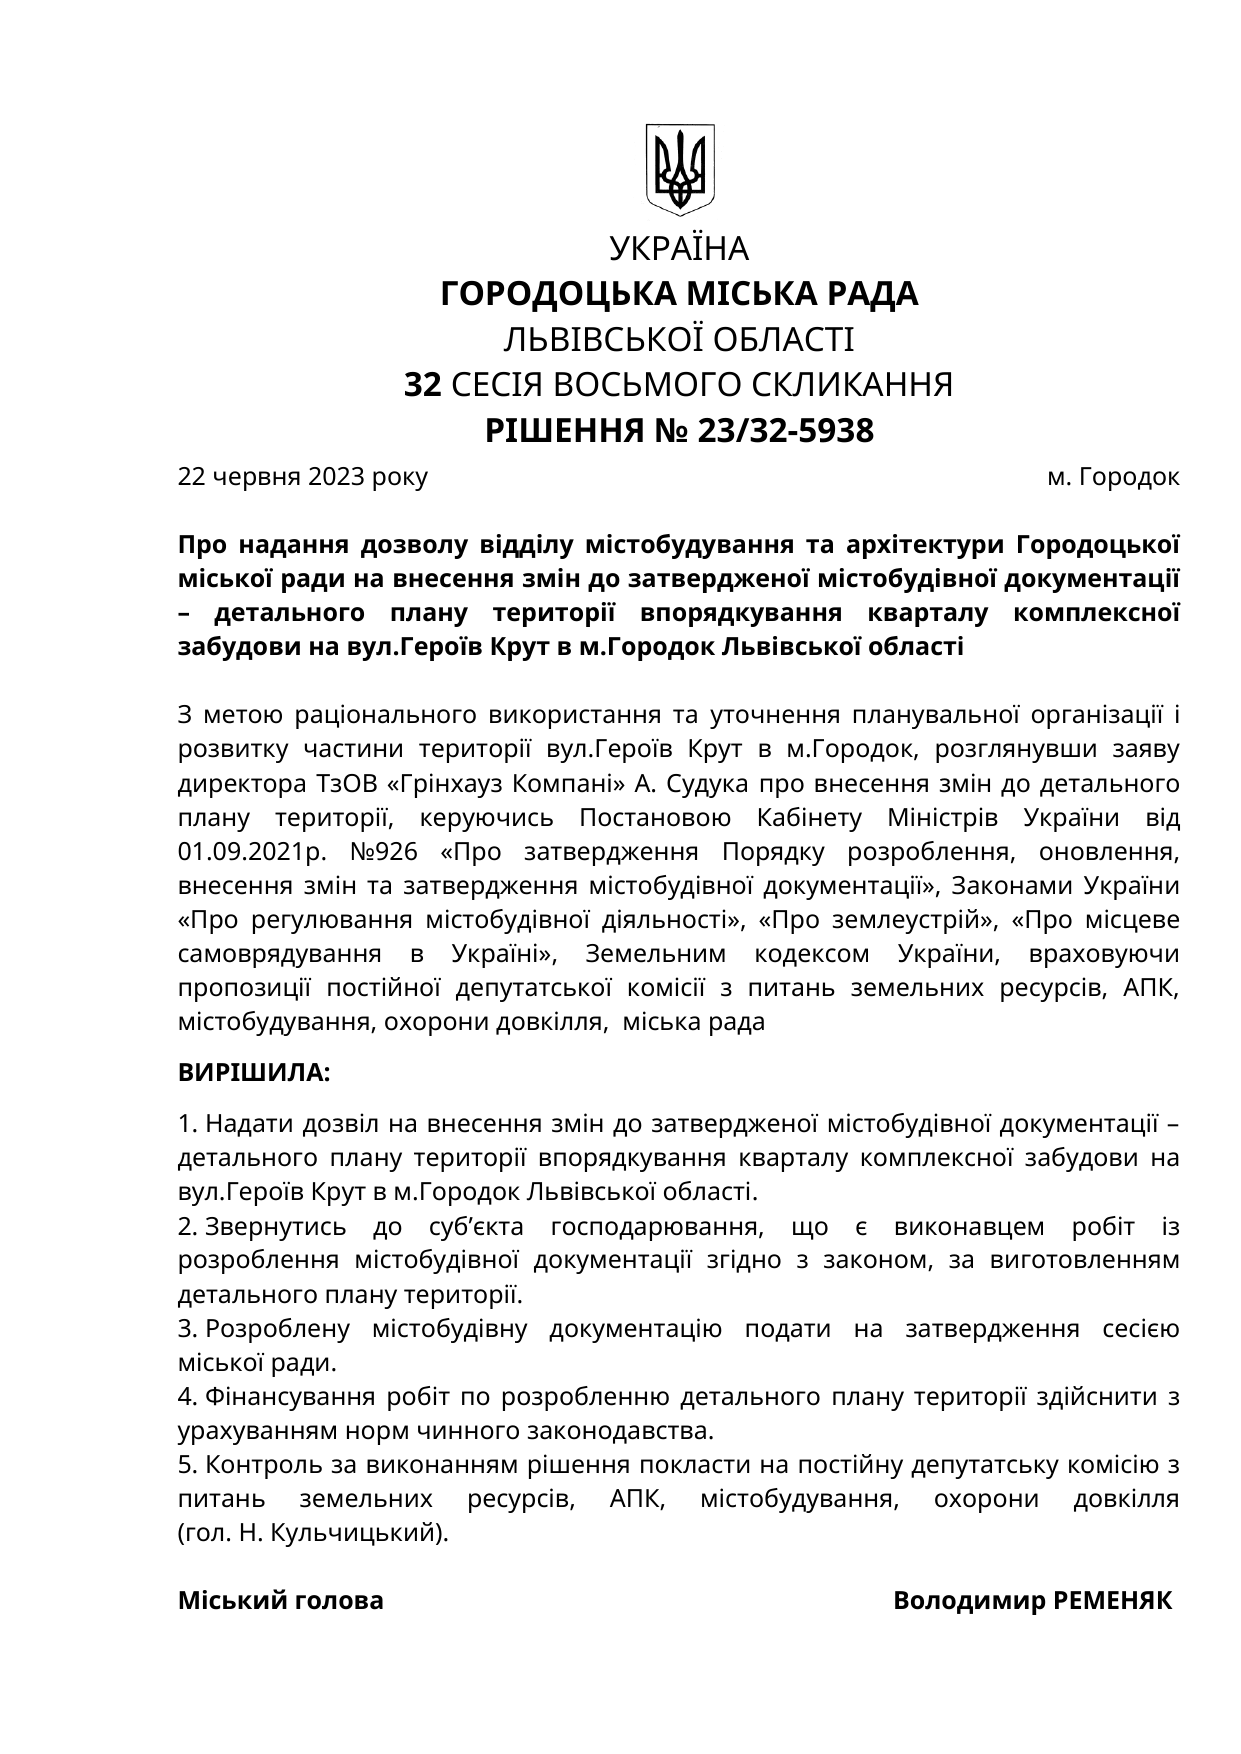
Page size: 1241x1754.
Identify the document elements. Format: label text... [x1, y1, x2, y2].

text ЛЬВІВСЬКОЇ ОБЛАСТІ [177, 316, 1181, 361]
list Надати дозвіл на внесення змін до затвердженої містобудівної документації – детального плану території впорядкування кварталу комплексної забудови на вул.Героїв Крут в м.Городок Львівської області. [177, 1106, 1181, 1208]
text ВИРІШИЛА: [177, 1055, 1181, 1089]
text З метою раціонального використання та уточнення планувальної організації і розвитку частини території вул.Героїв Крут в м.Городок, розглянувши заяву директора ТзОВ «Грінхауз Компані» А. Судука про внесення змін до детального плану території, керуючись Постановою Кабінету Міністрів України від 01.09.2021р. №926 «Про затвердження Порядку розроблення, оновлення, внесення змін та затвердження містобудівної документації», Законами України «Про регулювання містобудівної діяльності», «Про землеустрій», «Про місцеве самоврядування в Україні», Земельним кодексом України, враховуючи пропозиції постійної депутатської комісії з питань земельних ресурсів, АПК, містобудування, охорони довкілля, міська рада [177, 697, 1181, 1038]
list Звернутись до суб’єкта господарювання, що є виконавцем робіт із розроблення містобудівної документації згідно з законом, за виготовленням детального плану території. [177, 1208, 1181, 1310]
text РІШЕННЯ № 23/32-5938 [177, 406, 1181, 452]
text ГОРОДОЦЬКА МІСЬКА РАДА [177, 270, 1181, 316]
list Розроблену містобудівну документацію подати на затвердження сесією міської ради. [177, 1310, 1181, 1378]
list Фінансування робіт по розробленню детального плану території здійснити з урахуванням норм чинного законодавства. [177, 1378, 1181, 1447]
picture [633, 118, 726, 221]
text УКРАЇНА [177, 225, 1181, 270]
text 22 червня 2023 року м. Городок [177, 459, 1181, 493]
text Про надання дозволу відділу містобудування та архітектури Городоцької міської ради на внесення змін до затвердженої містобудівної документації – детального плану території впорядкування кварталу комплексної забудови на вул.Героїв Крут в м.Городок Львівської області [177, 527, 1181, 663]
text Міський голова Володимир РЕМЕНЯК [177, 1583, 1181, 1617]
list Контроль за виконанням рішення покласти на постійну депутатську комісію з питань земельних ресурсів, АПК, містобудування, охорони довкілля (гол. Н. Кульчицький). [177, 1447, 1181, 1549]
text 32 сесія восьмого скликання [177, 361, 1181, 406]
